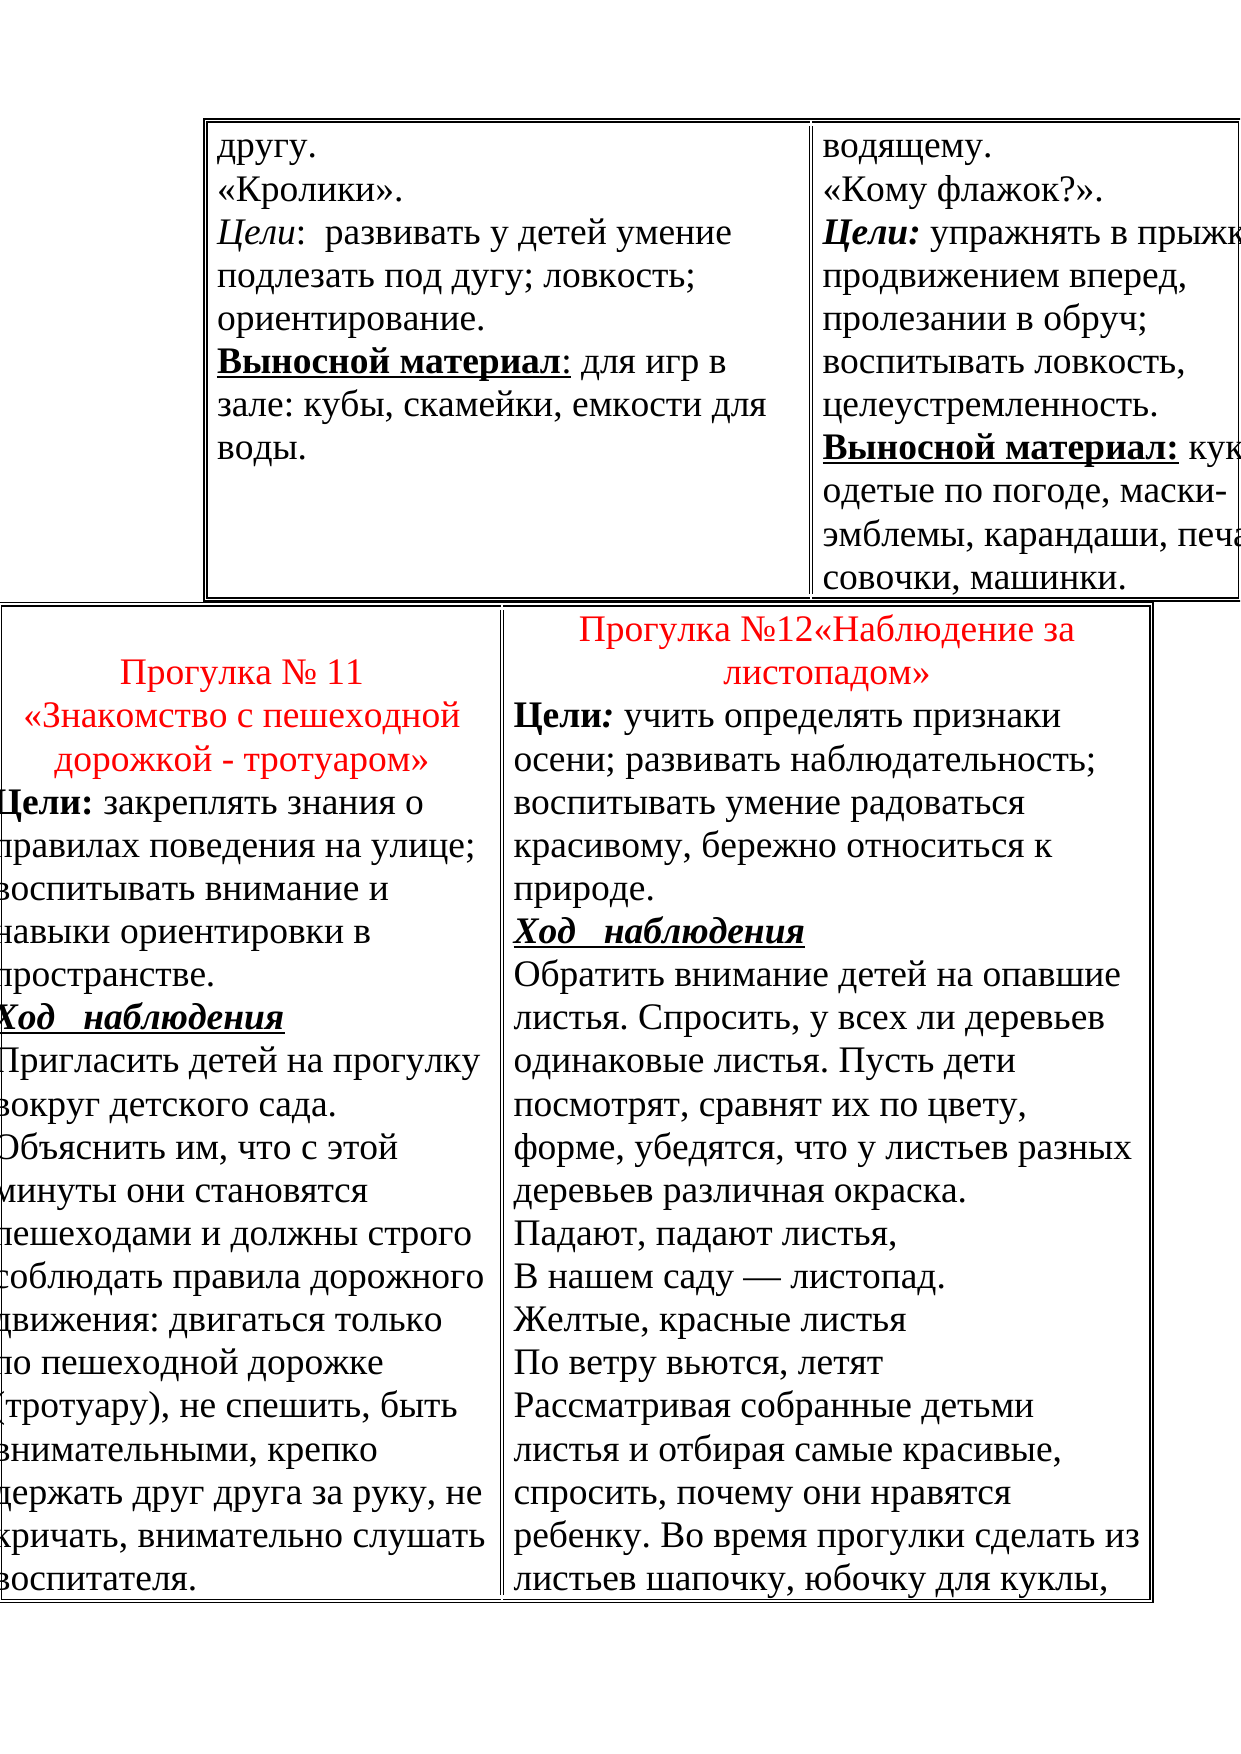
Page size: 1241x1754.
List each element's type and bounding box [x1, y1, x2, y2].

table_header [811, 122, 1238, 597]
table_header [502, 606, 1149, 1598]
table_header [206, 120, 811, 597]
table_header [0, 603, 502, 1598]
